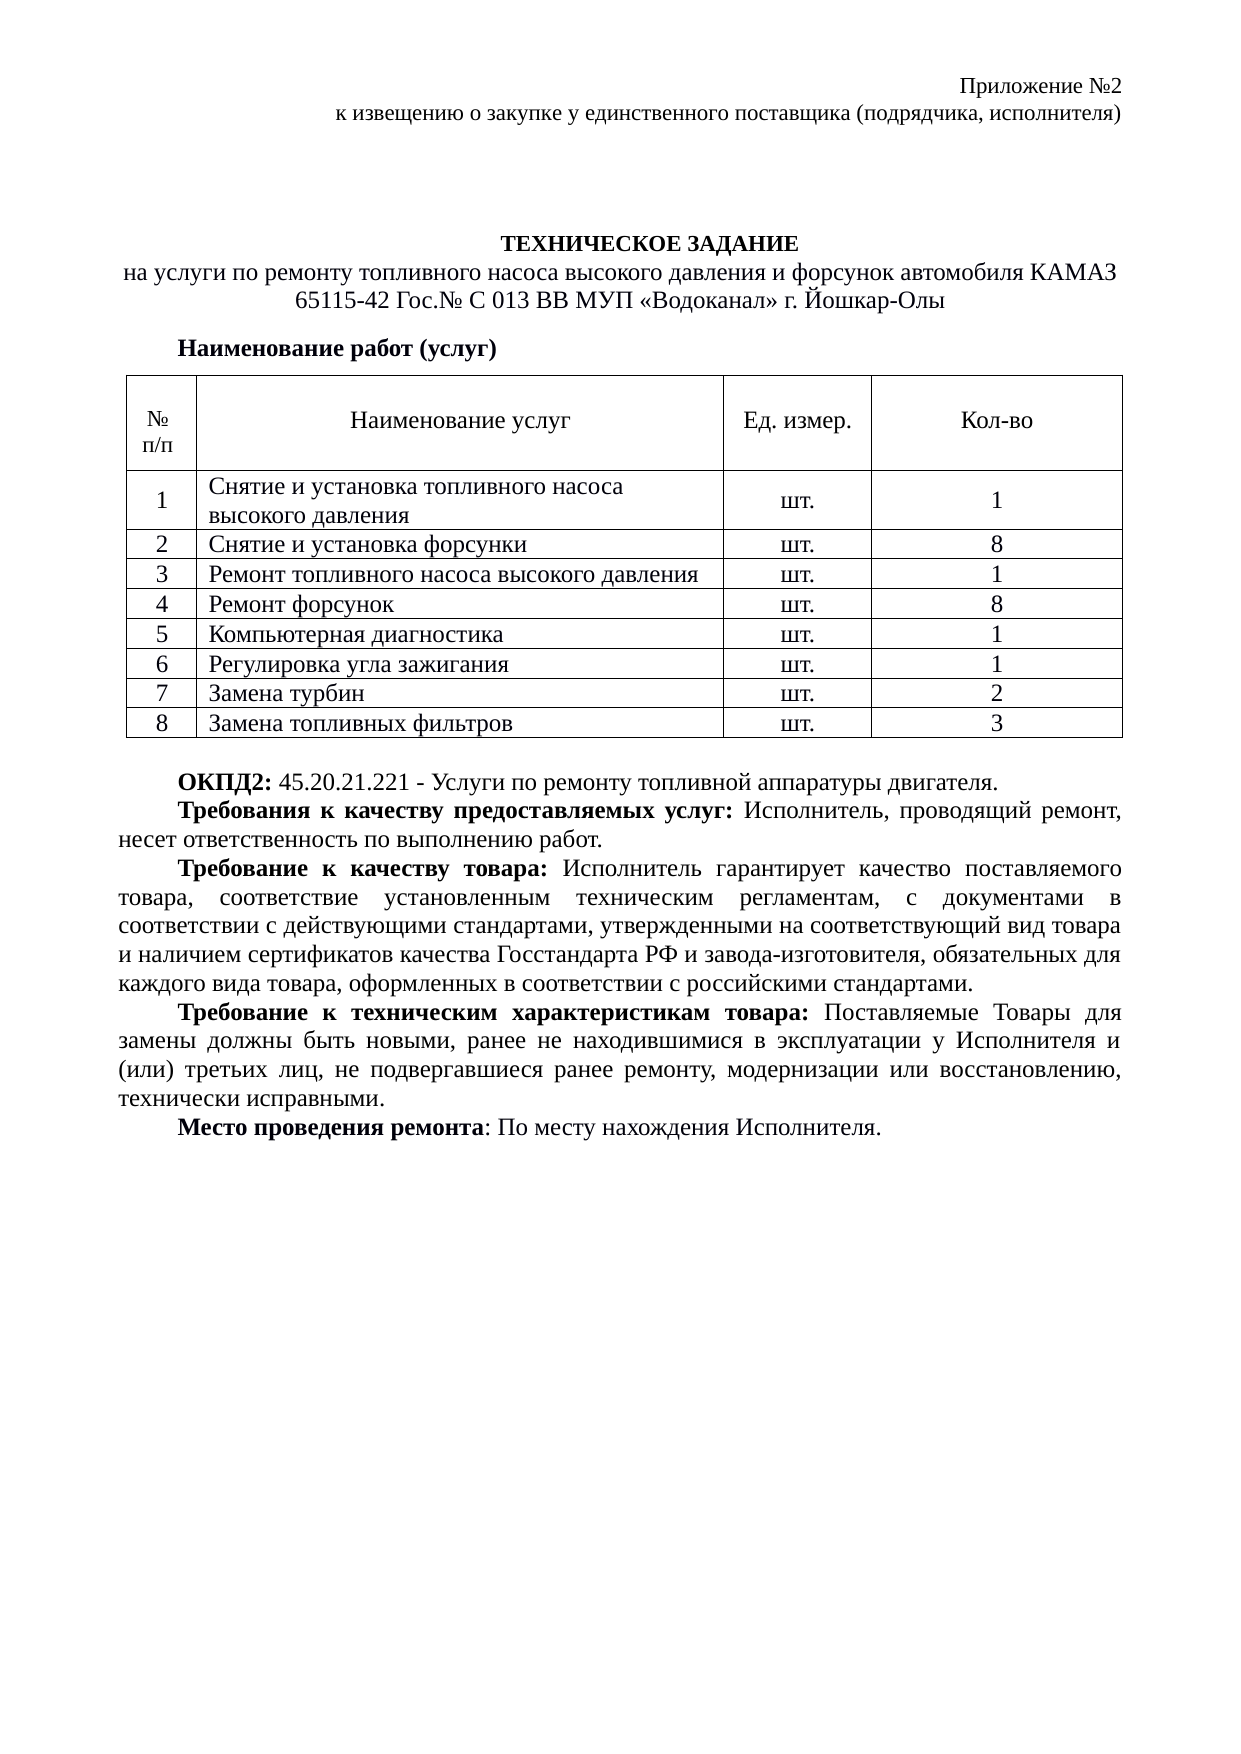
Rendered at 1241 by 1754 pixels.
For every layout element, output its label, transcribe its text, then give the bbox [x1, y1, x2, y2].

text ТЕХНИЧЕСКОЕ ЗАДАНИЕ [118, 230, 1122, 257]
table_cell Снятие и установка топливного насоса высокого давления [197, 471, 723, 528]
table_cell шт. [724, 679, 871, 707]
table_cell 2 [872, 679, 1122, 707]
text Требование к техническим характеристикам товара: Поставляемые Товары для замены должны быть новыми, ранее не находившимися в эксплуатации у Исполнителя и (или) третьих лиц, не подвергавшиеся ранее ремонту, модернизации или восстановлению, технически исправными. [118, 997, 1122, 1112]
table_cell 3 [127, 559, 196, 588]
table_cell 8 [872, 530, 1122, 558]
text к извещению о закупке у единственного поставщика (подрядчика, исполнителя) [118, 98, 1122, 125]
text Наименование работ (услуг) [118, 333, 1122, 362]
text Место проведения ремонта: По месту нахождения Исполнителя. [118, 1112, 1122, 1141]
table_cell Замена турбин [197, 679, 723, 707]
table_header № п/п [127, 376, 196, 470]
text Требования к качеству предоставляемых услуг: Исполнитель, проводящий ремонт, несет ответственность по выполнению работ. [118, 796, 1122, 853]
table_cell шт. [724, 708, 871, 737]
table_cell 1 [127, 471, 196, 528]
table_cell 4 [127, 589, 196, 618]
table_cell Ремонт топливного насоса высокого давления [197, 559, 723, 588]
table_cell 8 [127, 708, 196, 737]
table_cell Регулировка угла зажигания [197, 649, 723, 677]
text Приложение №2 [118, 72, 1122, 98]
table_cell 8 [872, 589, 1122, 618]
table_cell 6 [127, 649, 196, 677]
table_cell шт. [724, 589, 871, 618]
text ОКПД2: 45.20.21.221 - Услуги по ремонту топливной аппаратуры двигателя. [118, 767, 1122, 796]
table_header Ед. измер. [724, 376, 871, 470]
table_cell 1 [872, 471, 1122, 528]
text на услуги по ремонту топливного насоса высокого давления и форсунок автомобиля КАМАЗ 65115-42 Гос.№ С 013 ВВ МУП «Водоканал» г. Йошкар-Олы [118, 257, 1122, 314]
table_header Кол-во [872, 376, 1122, 470]
table_cell Замена топливных фильтров [197, 708, 723, 737]
table_header Наименование услуг [197, 376, 723, 470]
table_cell шт. [724, 649, 871, 677]
table_cell Ремонт форсунок [197, 589, 723, 618]
table_cell Снятие и установка форсунки [197, 530, 723, 558]
table_cell 1 [872, 649, 1122, 677]
text Требование к качеству товара: Исполнитель гарантирует качество поставляемого товара, соответствие установленным техническим регламентам, с документами в соответствии с действующими стандартами, утвержденными на соответствующий вид товара и наличием сертификатов качества Госстандарта РФ и завода-изготовителя, обязательных для каждого вида товара, оформленных в соответствии с российскими стандартами. [118, 853, 1122, 997]
table_cell шт. [724, 471, 871, 528]
table_cell 1 [872, 619, 1122, 648]
table_cell 1 [872, 559, 1122, 588]
table_cell 2 [127, 530, 196, 558]
table_cell шт. [724, 559, 871, 588]
table_cell 5 [127, 619, 196, 648]
table_cell 7 [127, 679, 196, 707]
table_cell 3 [872, 708, 1122, 737]
table_cell шт. [724, 619, 871, 648]
table_cell шт. [724, 530, 871, 558]
table_cell Компьютерная диагностика [197, 619, 723, 648]
